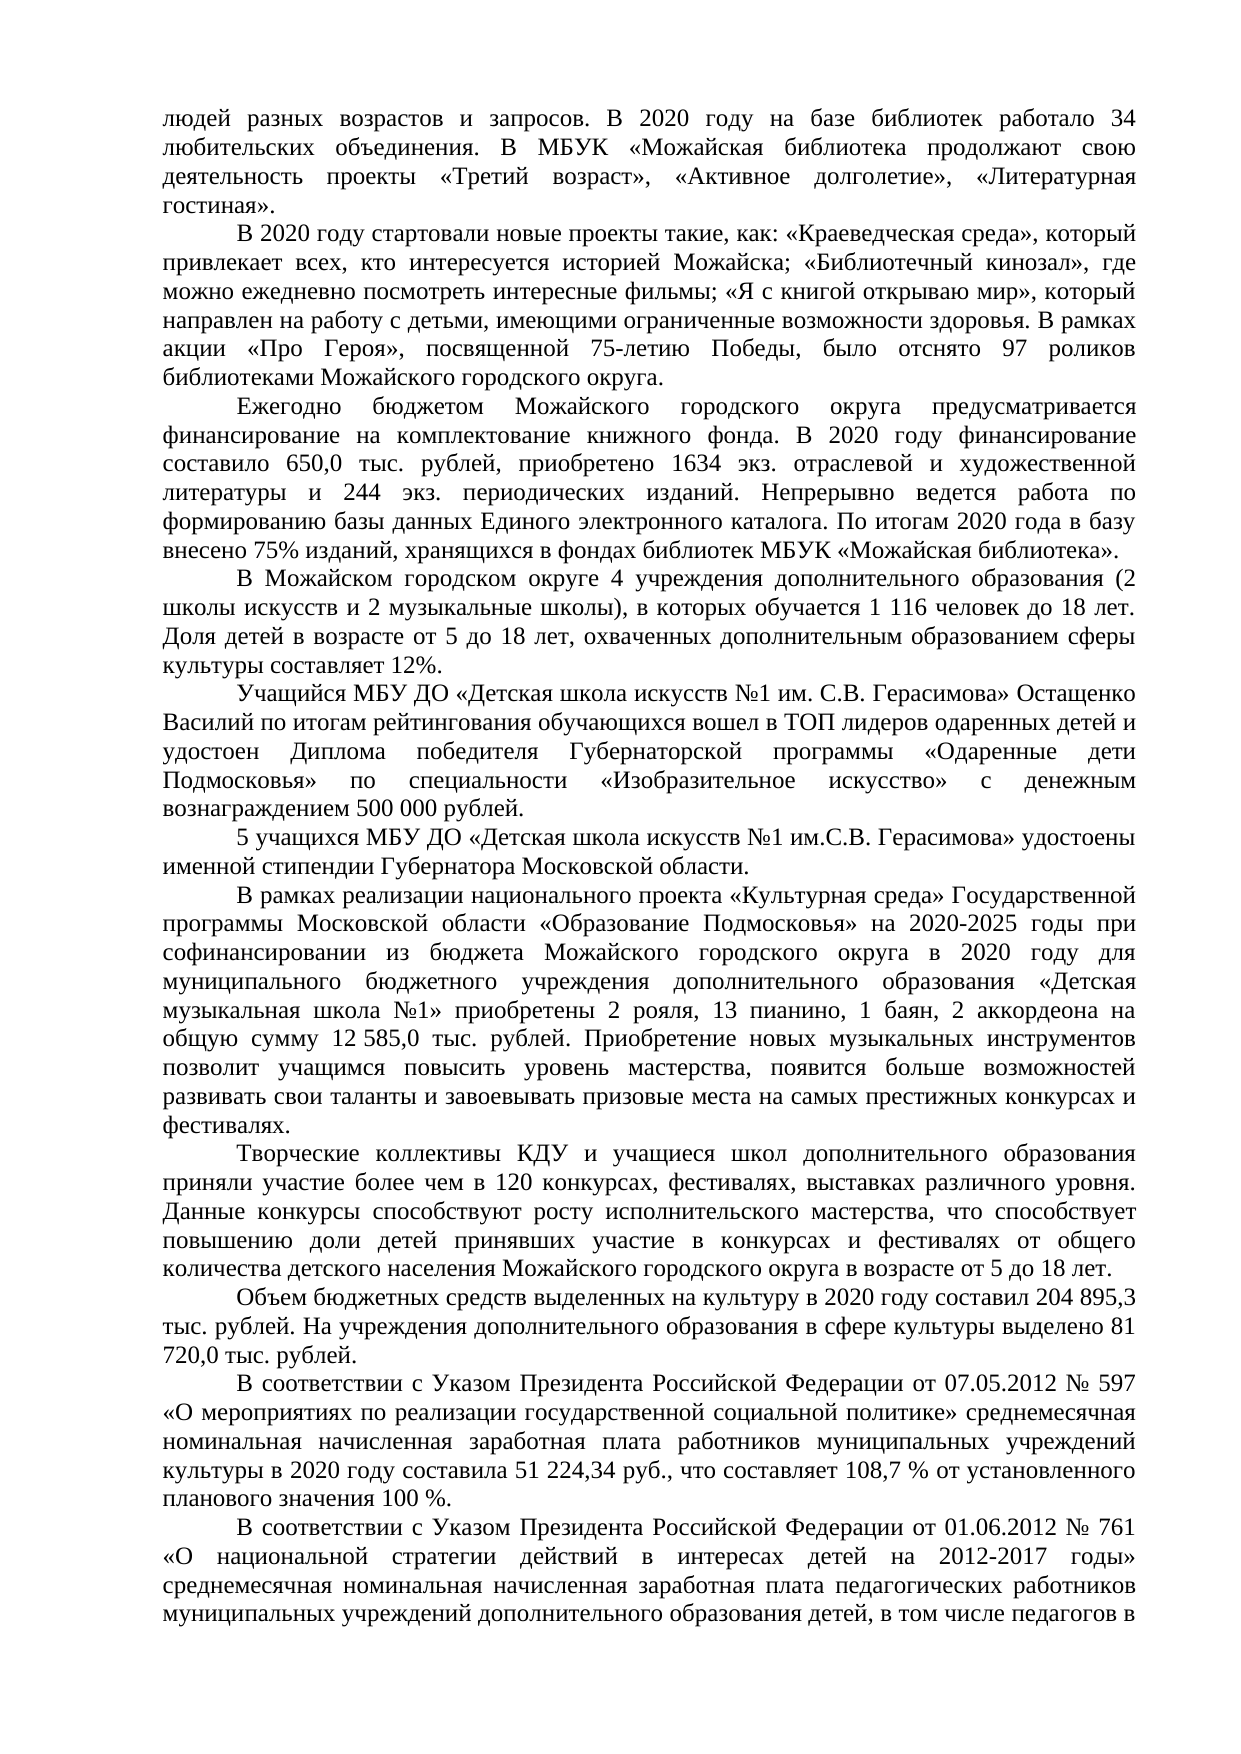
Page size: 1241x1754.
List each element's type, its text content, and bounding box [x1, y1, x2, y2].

text В рамках реализации национального проекта «Культурная среда» Государственной программы Московской области «Образование Подмосковья» на 2020-2025 годы при софинансировании из бюджета Можайского городского округа в 2020 году для муниципального бюджетного учреждения дополнительного образования «Детская музыкальная школа №1» приобретены 2 рояля, 13 пианино, 1 баян, 2 аккордеона на общую сумму 12 585,0 тыс. рублей. Приобретение новых музыкальных инструментов позволит учащимся повысить уровень мастерства, появится больше возможностей развивать свои таланты и завоевывать призовые места на самых престижных конкурсах и фестивалях. [162, 880, 1137, 1138]
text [162, 1512, 1137, 1627]
text Учащийся МБУ ДО «Детская школа искусств №1 им. С.В. Герасимова» Остащенко Василий по итогам рейтингования обучающихся вошел в ТОП лидеров одаренных детей и удостоен Диплома победителя Губернаторской программы «Одаренные дети Подмосковья» по специальности «Изобразительное искусство» с денежным вознаграждением 500 000 рублей. [162, 678, 1137, 822]
text В Можайском городском округе 4 учреждения дополнительного образования (2 школы искусств и 2 музыкальные школы), в которых обучается 1 116 человек до 18 лет. Доля детей в возрасте от 5 до 18 лет, охваченных дополнительным образованием сферы культуры составляет 12%. [162, 563, 1137, 678]
text Ежегодно бюджетом Можайского городского округа предусматривается финансирование на комплектование книжного фонда. В 2020 году финансирование составило 650,0 тыс. рублей, приобретено 1634 экз. отраслевой и художественной литературы и 244 экз. периодических изданий. Непрерывно ведется работа по формированию базы данных Единого электронного каталога. По итогам 2020 года в базу внесено 75% изданий, хранящихся в фондах библиотек МБУК «Можайская библиотека». [162, 391, 1137, 563]
text В 2020 году стартовали новые проекты такие, как: «Краеведческая среда», который привлекает всех, кто интересуется историей Можайска; «Библиотечный кинозал», где можно ежедневно посмотреть интересные фильмы; «Я с книгой открываю мир», который направлен на работу с детьми, имеющими ограниченные возможности здоровья. В рамках акции «Про Героя», посвященной 75-летию Победы, было отснято 97 роликов библиотеками Можайского городского округа. [162, 218, 1137, 391]
text 5 учащихся МБУ ДО «Детская школа искусств №1 им.С.В. Герасимова» удостоены именной стипендии Губернатора Московской области. [162, 822, 1137, 880]
text В соответствии с Указом Президента Российской Федерации от 07.05.2012 № 597 «О мероприятиях по реализации государственной социальной политике» среднемесячная номинальная начисленная заработная плата работников муниципальных учреждений культуры в 2020 году составила 51 224,34 руб., что составляет 108,7 % от установленного планового значения 100 %. [162, 1368, 1137, 1512]
text Творческие коллективы КДУ и учащиеся школ дополнительного образования приняли участие более чем в 120 конкурсах, фестивалях, выставках различного уровня. Данные конкурсы способствуют росту исполнительского мастерства, что способствует повышению доли детей принявших участие в конкурсах и фестивалях от общего количества детского населения Можайского городского округа в возрасте от 5 до 18 лет. [162, 1138, 1137, 1282]
text Объем бюджетных средств выделенных на культуру в 2020 году составил 204 895,3 тыс. рублей. На учреждения дополнительного образования в сфере культуры выделено 81 720,0 тыс. рублей. [162, 1282, 1137, 1368]
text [162, 103, 1137, 218]
